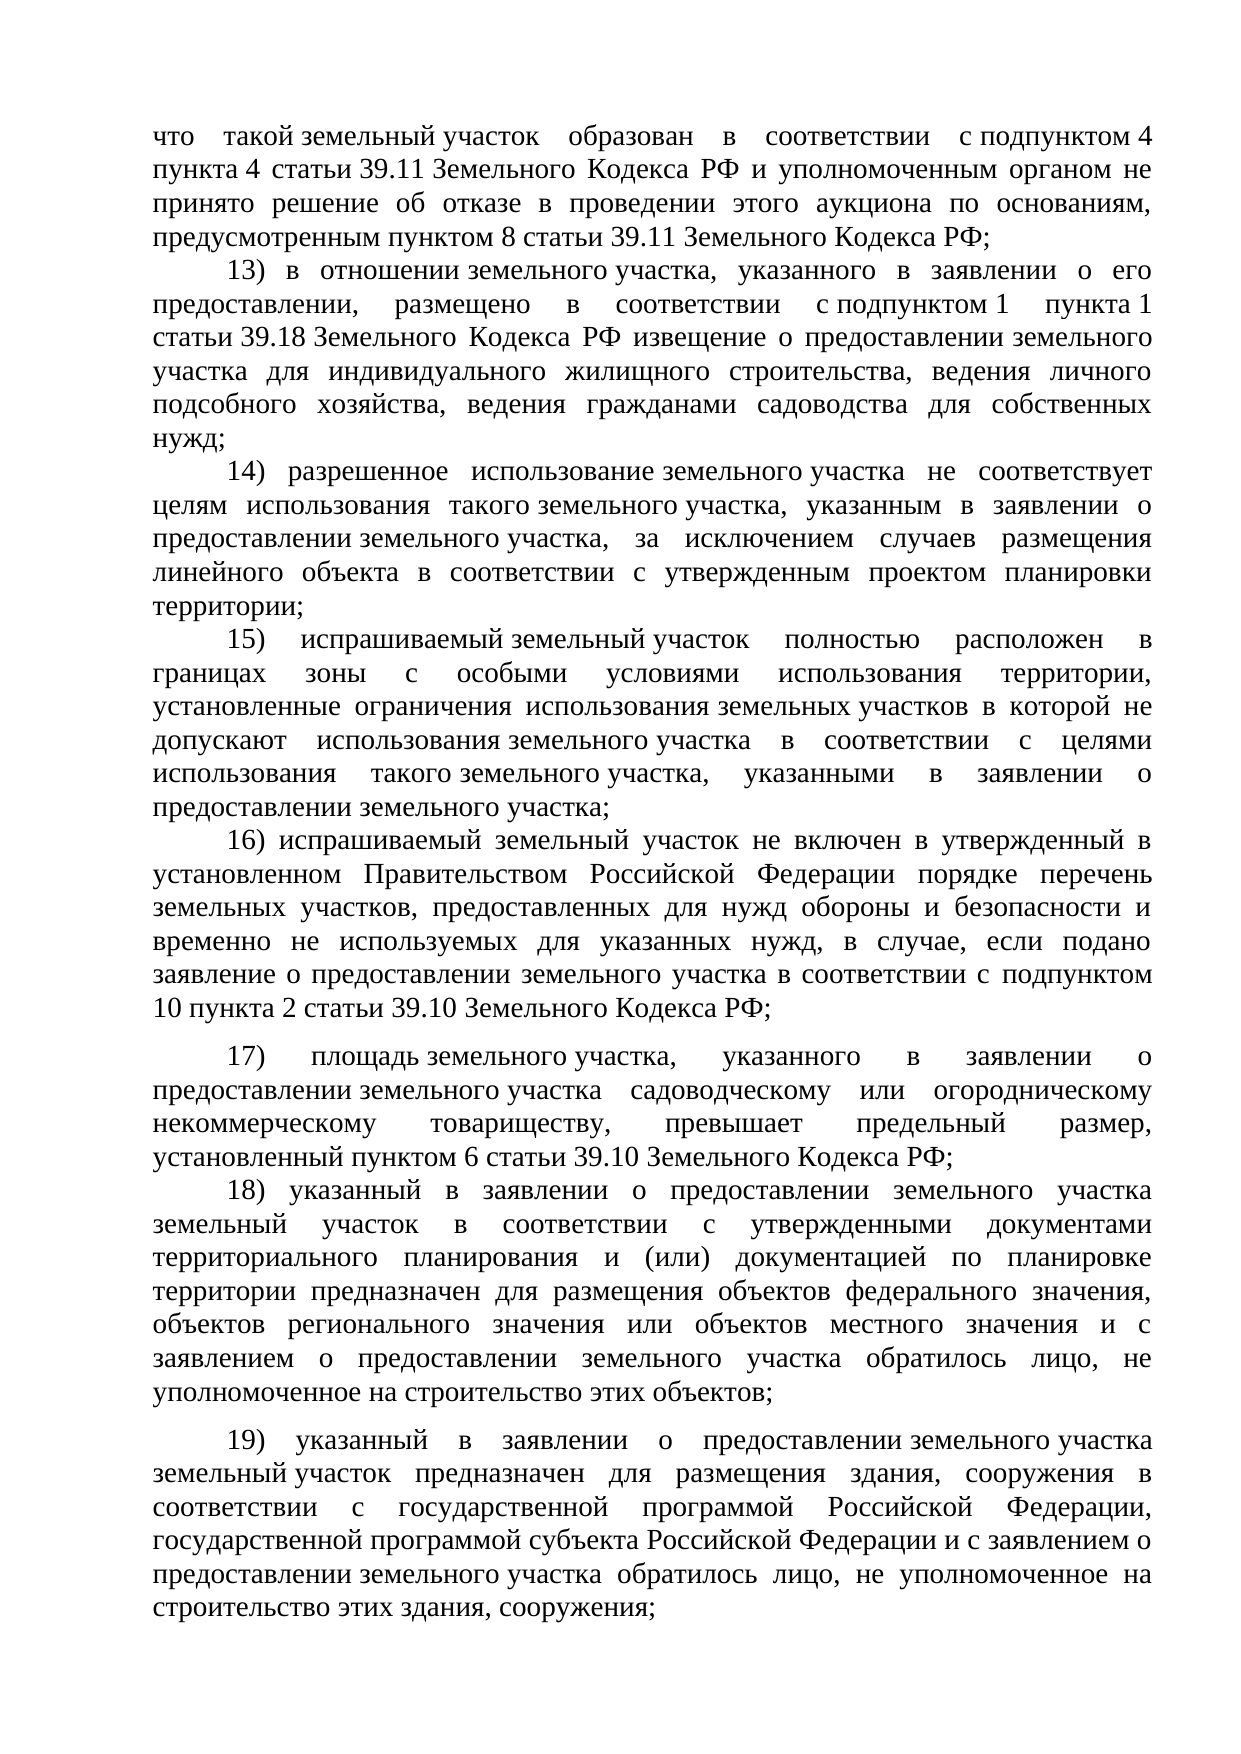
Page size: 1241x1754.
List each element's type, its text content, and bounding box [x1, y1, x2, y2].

text 16) испрашиваемый земельный участок не включен в утвержденный в установленном Правительством Российской Федерации порядке перечень земельных участков, предоставленных для нужд обороны и безопасности и временно не используемых для указанных нужд, в случае, если подано заявление о предоставлении земельного участка в соответствии с подпунктом 10 пункта 2 статьи 39.10 Земельного Кодекса РФ; [152, 822, 1152, 1024]
text 19) указанный в заявлении о предоставлении земельного участка земельный участок предназначен для размещения здания, сооружения в соответствии с государственной программой Российской Федерации, государственной программой субъекта Российской Федерации и с заявлением о предоставлении земельного участка обратилось лицо, не уполномоченное на строительство этих здания, сооружения; [152, 1422, 1152, 1623]
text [152, 118, 1152, 252]
text 14) разрешенное использование земельного участка не соответствует целям использования такого земельного участка, указанным в заявлении о предоставлении земельного участка, за исключением случаев размещения линейного объекта в соответствии с утвержденным проектом планировки территории; [152, 453, 1152, 621]
text 18) указанный в заявлении о предоставлении земельного участка земельный участок в соответствии с утвержденными документами территориального планирования и (или) документацией по планировке территории предназначен для размещения объектов федерального значения, объектов регионального значения или объектов местного значения и с заявлением о предоставлении земельного участка обратилось лицо, не уполномоченное на строительство этих объектов; [152, 1172, 1152, 1407]
text 13) в отношении земельного участка, указанного в заявлении о его предоставлении, размещено в соответствии с подпунктом 1 пункта 1 статьи 39.18 Земельного Кодекса РФ извещение о предоставлении земельного участка для индивидуального жилищного строительства, ведения личного подсобного хозяйства, ведения гражданами садоводства для собственных нужд; [152, 252, 1152, 453]
text 15) испрашиваемый земельный участок полностью расположен в границах зоны с особыми условиями использования территории, установленные ограничения использования земельных участков в которой не допускают использования земельного участка в соответствии с целями использования такого земельного участка, указанными в заявлении о предоставлении земельного участка; [152, 621, 1152, 822]
text 17) площадь земельного участка, указанного в заявлении о предоставлении земельного участка садоводческому или огородническому некоммерческому товариществу, превышает предельный размер, установленный пунктом 6 статьи 39.10 Земельного Кодекса РФ; [152, 1038, 1152, 1172]
